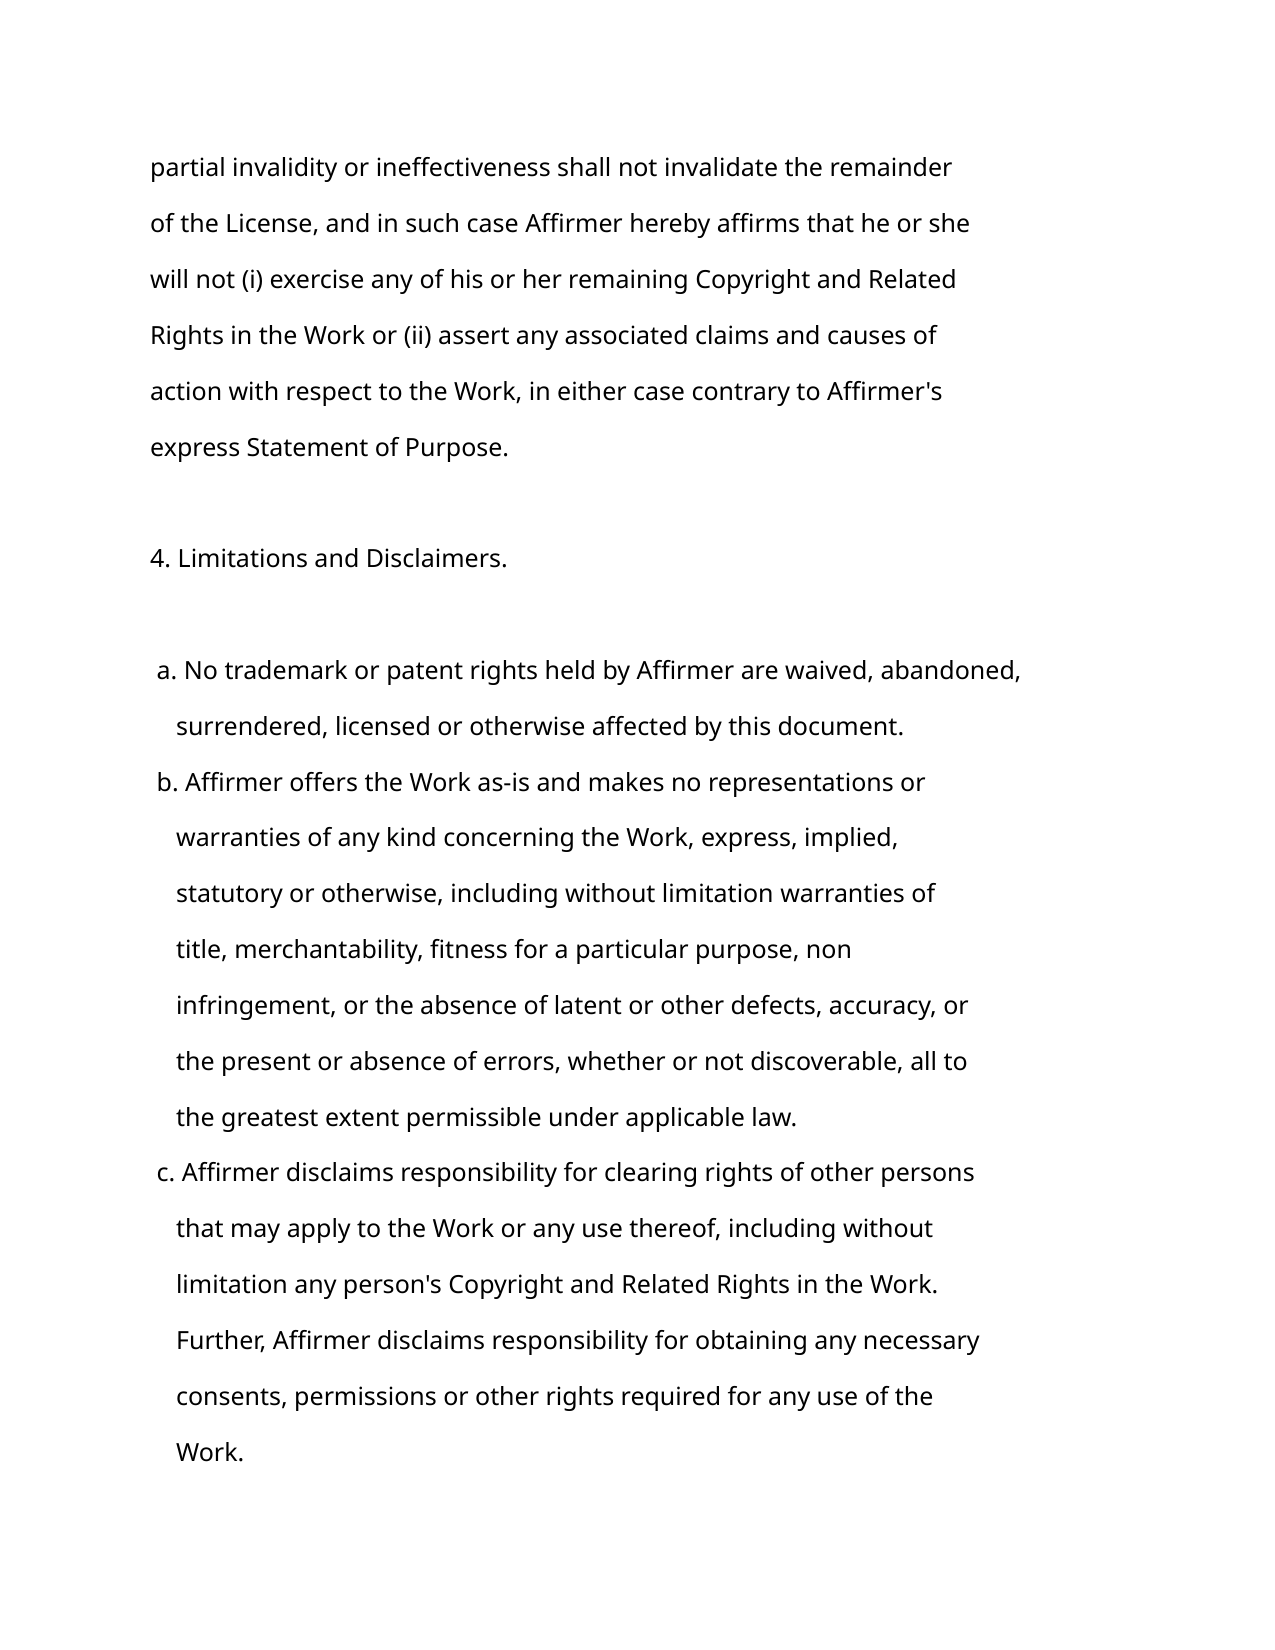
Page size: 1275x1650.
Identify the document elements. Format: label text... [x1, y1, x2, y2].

text action with respect to the Work, in either case contrary to Affirmer's [150, 373, 1125, 407]
text consents, permissions or other rights required for any use of the [150, 1378, 1125, 1412]
text Rights in the Work or (ii) assert any associated claims and causes of [150, 317, 1125, 352]
text the greatest extent permissible under applicable law. [150, 1099, 1125, 1133]
text limitation any person's Copyright and Related Rights in the Work. [150, 1267, 1125, 1301]
text of the License, and in such case Affirmer hereby affirms that he or she [150, 206, 1125, 240]
text b. Affirmer offers the Work as-is and makes no representations or [150, 764, 1125, 798]
text Work. [150, 1434, 1125, 1468]
text surrendered, licensed or otherwise affected by this document. [150, 708, 1125, 742]
text will not (i) exercise any of his or her remaining Copyright and Related [150, 262, 1125, 296]
text c. Affirmer disclaims responsibility for clearing rights of other persons [150, 1155, 1125, 1189]
text that may apply to the Work or any use thereof, including without [150, 1211, 1125, 1245]
text partial invalidity or ineffectiveness shall not invalidate the remainder [150, 150, 1125, 184]
text title, merchantability, fitness for a particular purpose, non [150, 932, 1125, 966]
text express Statement of Purpose. [150, 429, 1125, 463]
text infringement, or the absence of latent or other defects, accuracy, or [150, 987, 1125, 1022]
text 4. Limitations and Disclaimers. [150, 541, 1125, 575]
text the present or absence of errors, whether or not discoverable, all to [150, 1043, 1125, 1077]
text a. No trademark or patent rights held by Affirmer are waived, abandoned, [150, 652, 1125, 687]
text statutory or otherwise, including without limitation warranties of [150, 876, 1125, 910]
text warranties of any kind concerning the Work, express, implied, [150, 820, 1125, 854]
text Further, Affirmer disclaims responsibility for obtaining any necessary [150, 1322, 1125, 1357]
